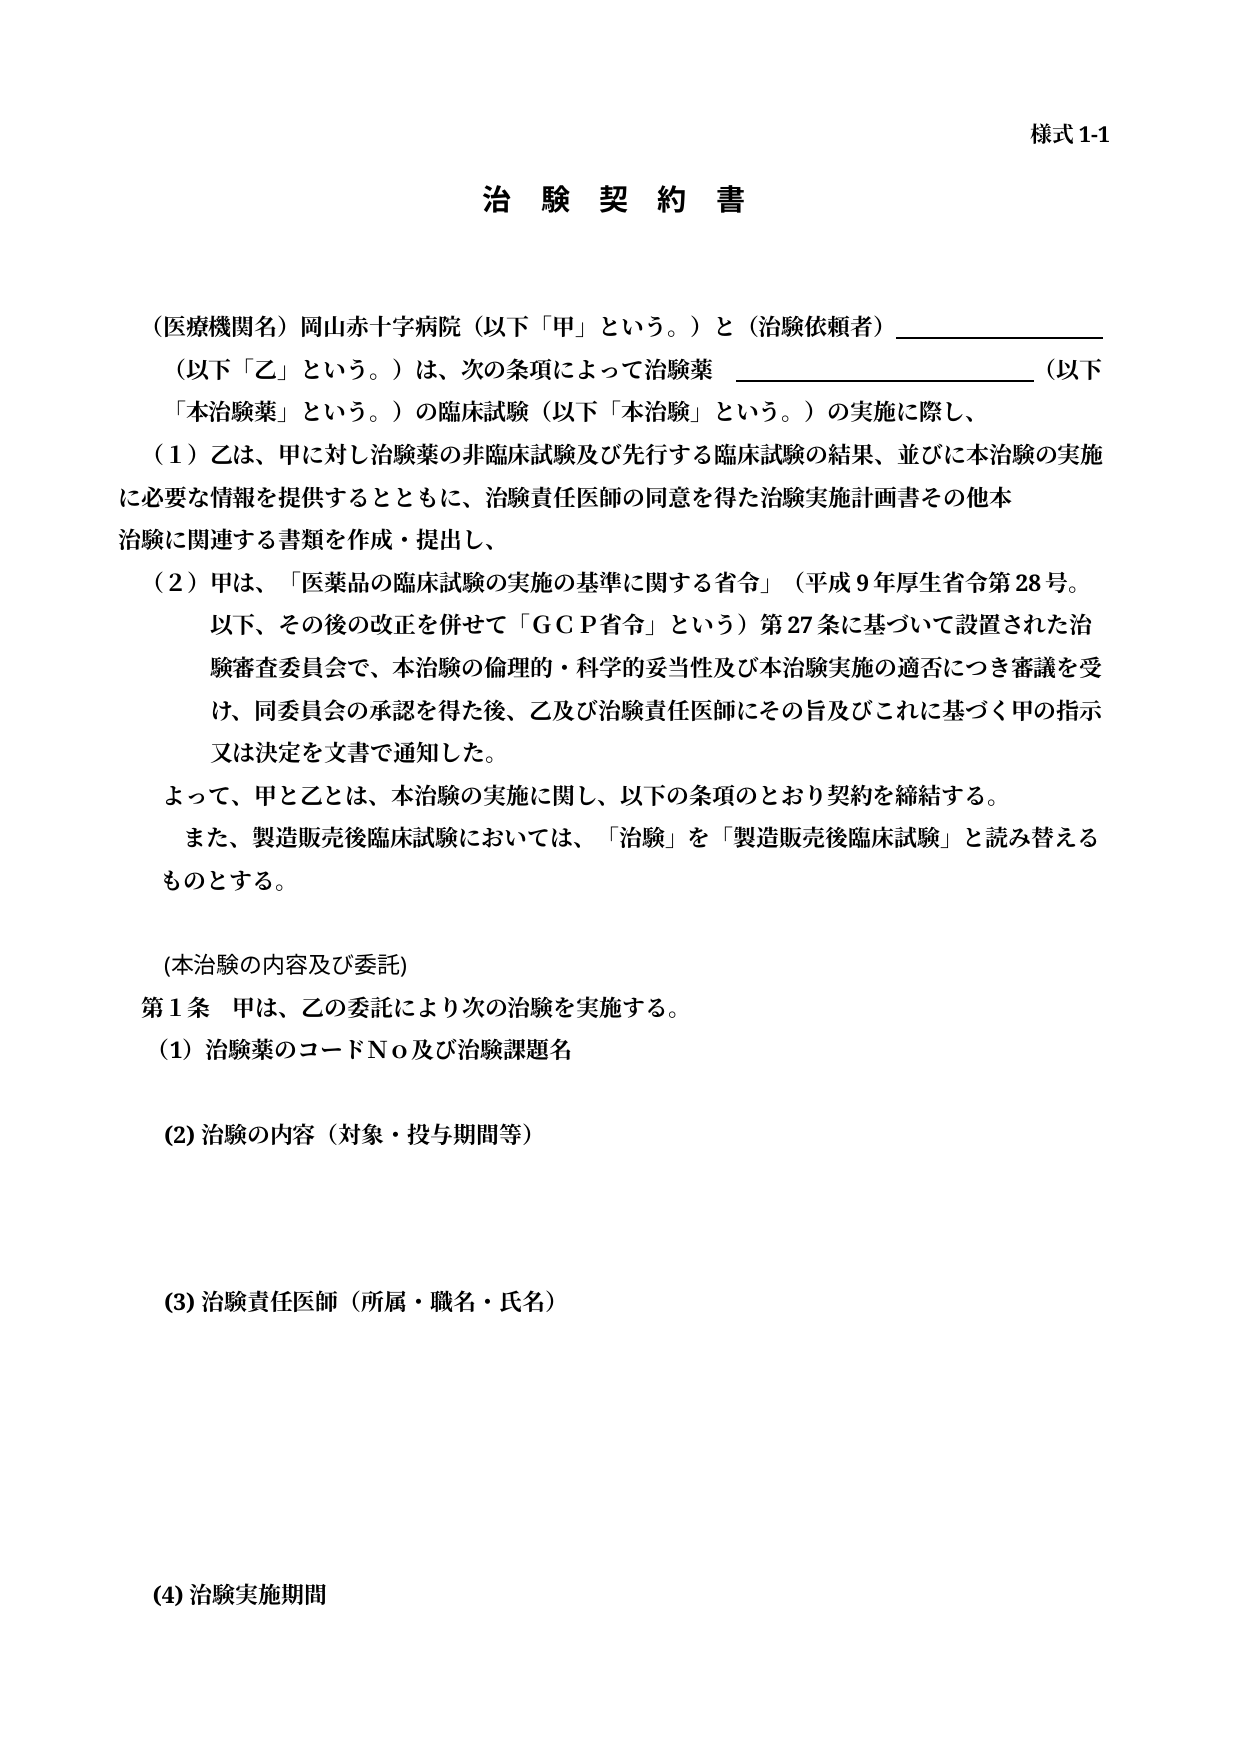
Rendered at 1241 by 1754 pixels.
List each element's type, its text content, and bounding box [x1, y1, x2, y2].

text （２）甲は、「医薬品の臨床試験の実施の基準に関する省令」（平成9年厚生省令第28号。以下、その後の改正を併せて「ＧＣＰ省令」という）第27条に基づいて設置された治験審査委員会で、本治験の倫理的・科学的妥当性及び本治験実施の適否につき審議を受け、同委員会の承認を得た後、乙及び治験責任医師にその旨及びこれに基づく甲の指示又は決定を文書で通知した。 [118, 557, 1110, 770]
text (2) 治験の内容（対象・投与期間等） [118, 1109, 1110, 1152]
text 様式1-1 [118, 118, 1110, 149]
text 第１条 甲は、乙の委託により次の治験を実施する。 [118, 982, 1110, 1025]
text また、製造販売後臨床試験においては、「治験」を「製造販売後臨床試験」と読み替えるものとする。 [161, 813, 1110, 898]
text よって、甲と乙とは、本治験の実施に関し、以下の条項のとおり契約を締結する。 [118, 770, 1110, 813]
text (4) 治験実施期間 [118, 1569, 1110, 1612]
text （1）治験薬のコードＮｏ及び治験課題名 [118, 1025, 1110, 1067]
text 治 験 契 約 書 [118, 180, 1110, 218]
text （医療機関名）岡山赤十字病院（以下「甲」という。）と（治験依頼者） （以下「乙」という。）は、次の条項によって治験薬 （以下「本治験薬」という。）の臨床試験（以下「本治験」という。）の実施に際し、 [140, 302, 1110, 429]
text (3) 治験責任医師（所属・職名・氏名） [118, 1276, 1110, 1319]
text （１）乙は、甲に対し治験薬の非臨床試験及び先行する臨床試験の結果、並びに本治験の実施 に必要な情報を提供するとともに、治験責任医師の同意を得た治験実施計画書その他本 治験に関連する書類を作成・提出し、 [118, 429, 1110, 557]
text (本治験の内容及び委託) [118, 939, 1110, 982]
